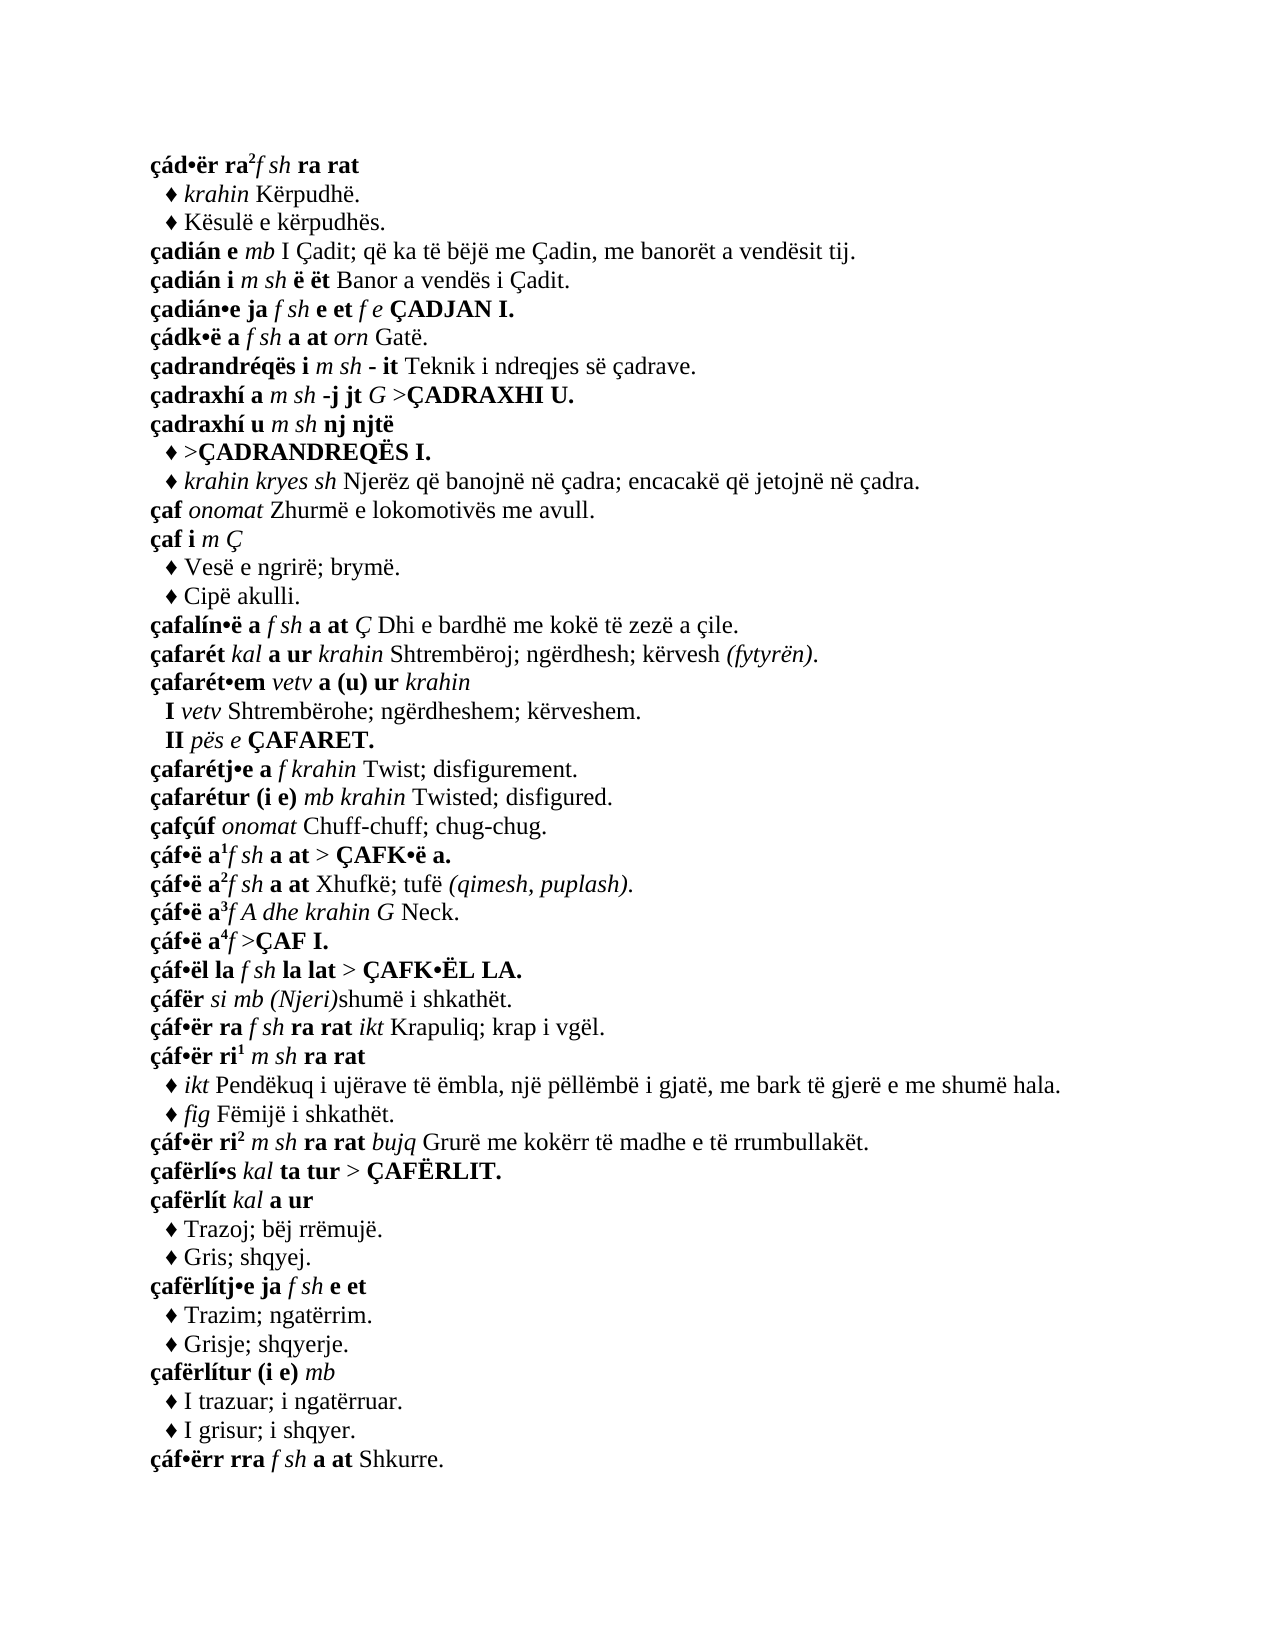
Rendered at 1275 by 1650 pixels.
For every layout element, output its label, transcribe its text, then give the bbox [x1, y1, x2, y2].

text ♦ fig Fëmijë i shkathët. [150, 1099, 1120, 1127]
text I vetv Shtrembërohe; ngërdheshem; kërveshem. [150, 696, 1120, 725]
text ♦ krahin kryes sh Njerëz që banojnë në çadra; encacakë që jetojnë në çadra. [150, 466, 1120, 495]
text çáf•ël la f sh la lat > ÇAFK•ËL LA. [150, 955, 1120, 984]
text çafarétur (i e) mb krahin Twisted; disfigured. [150, 782, 1120, 811]
text çadraxhí u m sh nj njtë [150, 409, 1120, 437]
text çáf•ër ri2 m sh ra rat bujq Grurë me kokërr të madhe e të rrumbullakët. [150, 1127, 1120, 1156]
text çadrandréqës i m sh - it Teknik i ndreqjes së çadrave. [150, 351, 1120, 380]
text çádk•ë a f sh a at orn Gatë. [150, 322, 1120, 351]
text çafalín•ë a f sh a at Ç Dhi e bardhë me kokë të zezë a çile. [150, 610, 1120, 639]
text II pës e ÇAFARET. [150, 725, 1120, 754]
text ♦ Kësulë e kërpudhës. [150, 207, 1120, 236]
text çaf onomat Zhurmë e lokomotivës me avull. [150, 495, 1120, 524]
text çadián e mb I Çadit; që ka të bëjë me Çadin, me banorët a vendësit tij. [150, 236, 1120, 265]
text çáfër si mb (Njeri)shumë i shkathët. [150, 984, 1120, 1012]
text ♦ krahin Kërpudhë. [150, 179, 1120, 207]
text çád•ër ra2f sh ra rat [150, 150, 1120, 179]
text çáf•ër ra f sh ra rat ikt Krapuliq; krap i vgël. [150, 1012, 1120, 1041]
text ♦ I trazuar; i ngatërruar. [150, 1386, 1120, 1415]
text ♦ I grisur; i shqyer. [150, 1415, 1120, 1444]
text ♦ Grisje; shqyerje. [150, 1329, 1120, 1357]
text çafçúf onomat Chuff-chuff; chug-chug. [150, 811, 1120, 840]
text çafërlí•s kal ta tur > ÇAFËRLIT. [150, 1156, 1120, 1185]
text ♦ Vesë e ngrirë; brymë. [150, 552, 1120, 581]
text çáf•ër ri1 m sh ra rat [150, 1041, 1120, 1070]
text ♦ Gris; shqyej. [150, 1242, 1120, 1271]
text çáf•ë a2f sh a at Xhufkë; tufë (qimesh, puplash). [150, 869, 1120, 897]
text çafërlítj•e ja f sh e et [150, 1271, 1120, 1300]
text çadián•e ja f sh e et f e ÇADJAN I. [150, 294, 1120, 322]
text çafërlít kal a ur [150, 1185, 1120, 1214]
text çafarét kal a ur krahin Shtrembëroj; ngërdhesh; kërvesh (fytyrën). [150, 639, 1120, 667]
text ♦ Trazim; ngatërrim. [150, 1300, 1120, 1329]
text çafërlítur (i e) mb [150, 1357, 1120, 1386]
text ♦ Cipë akulli. [150, 581, 1120, 610]
text çáf•ë a1f sh a at > ÇAFK•ë a. [150, 840, 1120, 869]
text çafarétj•e a f krahin Twist; disfigurement. [150, 754, 1120, 782]
text ♦ ikt Pendëkuq i ujërave të ëmbla, një pëllëmbë i gjatë, me bark të gjerë e me shumë hala. [150, 1070, 1120, 1099]
text çadián i m sh ë ët Banor a vendës i Çadit. [150, 265, 1120, 294]
text çáf•ërr rra f sh a at Shkurre. [150, 1444, 1120, 1472]
text çaf i m Ç [150, 524, 1120, 552]
text çáf•ë a4f >Çaf i. [150, 926, 1120, 955]
text ♦ Trazoj; bëj rrëmujë. [150, 1214, 1120, 1242]
text çáf•ë a3f A dhe krahin G Neck. [150, 897, 1120, 926]
text çafarét•em vetv a (u) ur krahin [150, 667, 1120, 696]
text çadraxhí a m sh -j jt G >ÇADRAXHI U. [150, 380, 1120, 409]
text ♦ >ÇADRANDREQËS I. [150, 437, 1120, 466]
